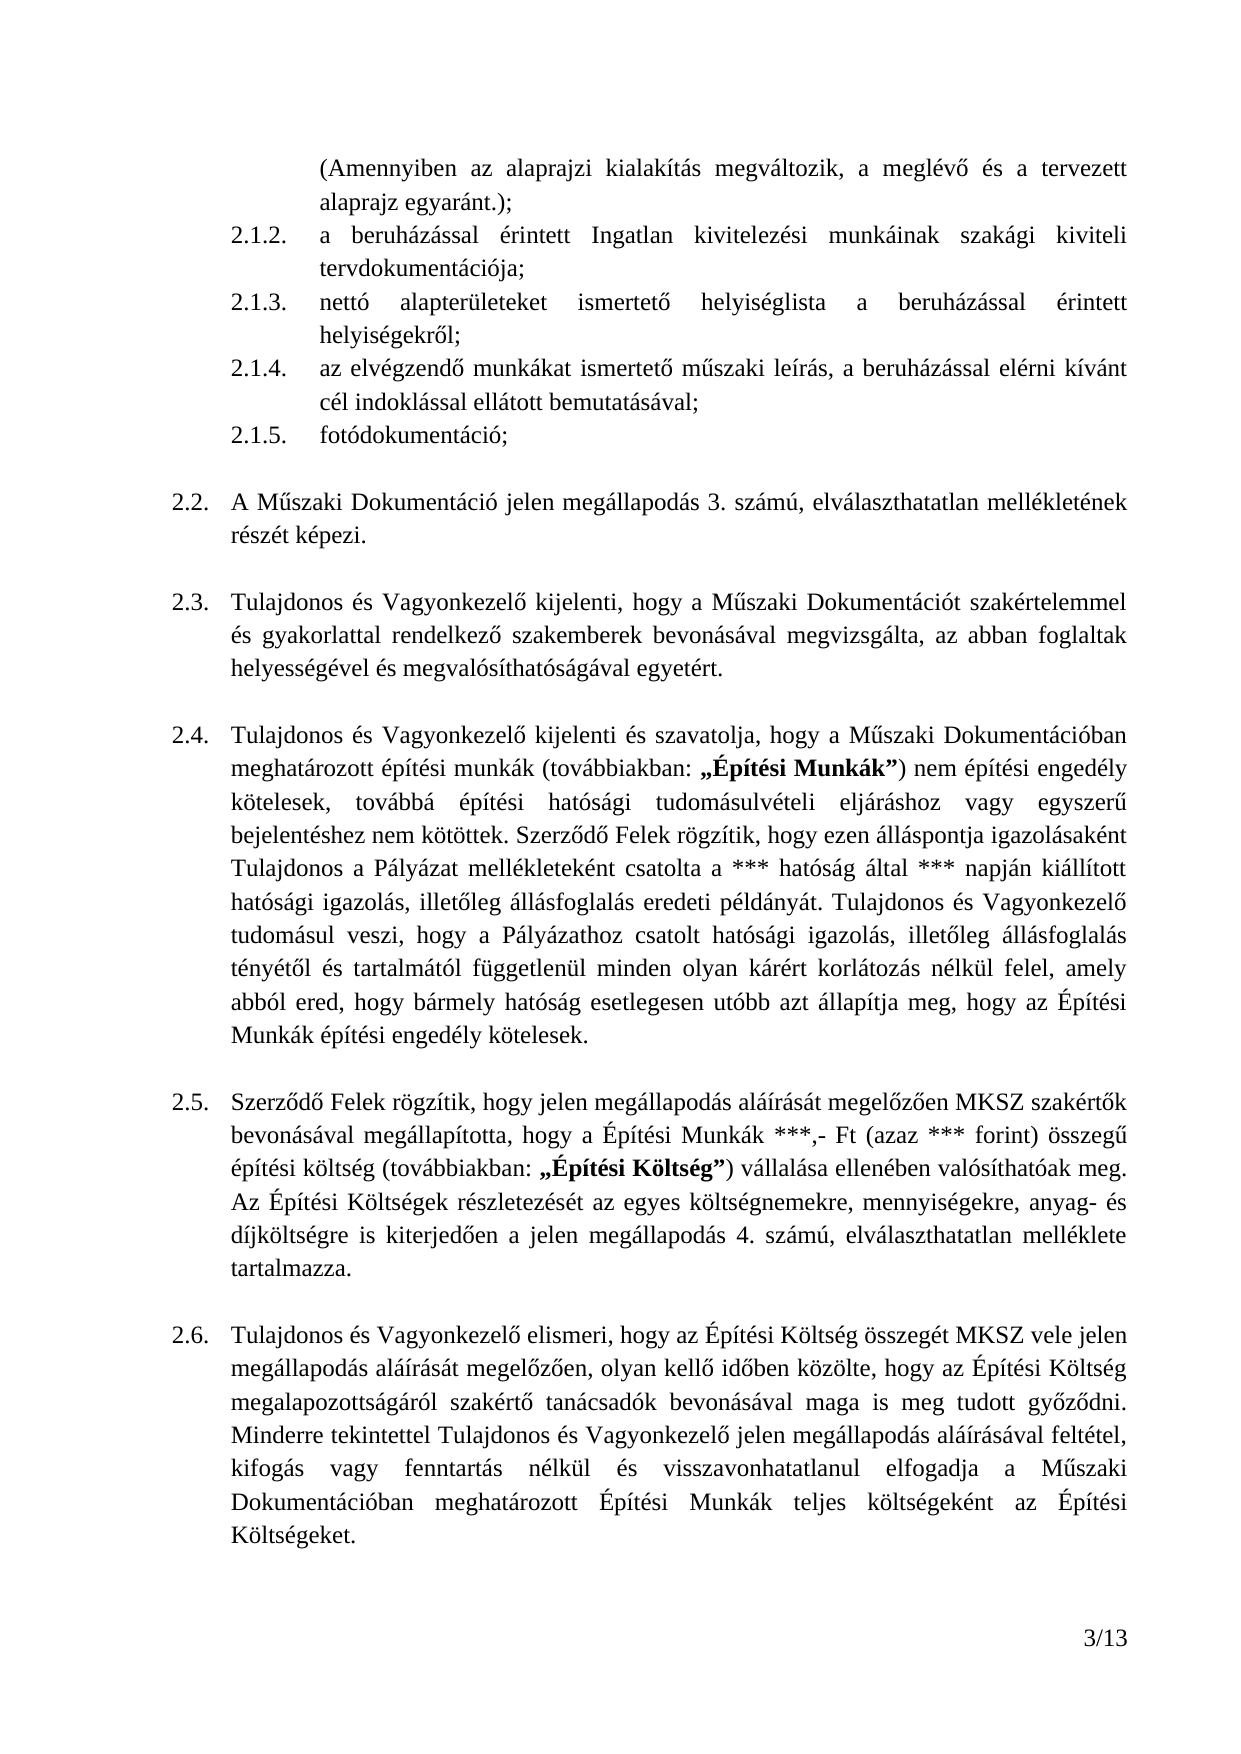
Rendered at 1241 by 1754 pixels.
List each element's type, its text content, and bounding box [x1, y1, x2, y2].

list Tulajdonos és Vagyonkezelő kijelenti, hogy a Műszaki Dokumentációt szakértelemmel és gyakorlattal rendelkező szakemberek bevonásával megvizsgálta, az abban foglaltak helyességével és megvalósíthatóságával egyetért. [172, 583, 1128, 683]
list Tulajdonos és Vagyonkezelő kijelenti és szavatolja, hogy a Műszaki Dokumentációban meghatározott építési munkák (továbbiakban: „Építési Munkák”) nem építési engedély kötelesek, továbbá építési hatósági tudomásulvételi eljáráshoz vagy egyszerű bejelentéshez nem kötöttek. Szerződő Felek rögzítik, hogy ezen álláspontja igazolásaként Tulajdonos a Pályázat mellékleteként csatolta a *** hatóság által *** napján kiállított hatósági igazolás, illetőleg állásfoglalás eredeti példányát. Tulajdonos és Vagyonkezelő tudomásul veszi, hogy a Pályázathoz csatolt hatósági igazolás, illetőleg állásfoglalás tényétől és tartalmától függetlenül minden olyan kárért korlátozás nélkül felel, amely abból ered, hogy bármely hatóság esetlegesen utóbb azt állapítja meg, hogy az Építési Munkák építési engedély kötelesek. [172, 717, 1128, 1050]
list Tulajdonos és Vagyonkezelő elismeri, hogy az Építési Költség összegét MKSZ vele jelen megállapodás aláírását megelőzően, olyan kellő időben közölte, hogy az Építési Költség megalapozottságáról szakértő tanácsadók bevonásával maga is meg tudott győződni. Minderre tekintettel Tulajdonos és Vagyonkezelő jelen megállapodás aláírásával feltétel, kifogás vagy fenntartás nélkül és visszavonhatatlanul elfogadja a Műszaki Dokumentációban meghatározott Építési Munkák teljes költségeként az Építési Költségeket. [172, 1317, 1128, 1550]
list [231, 150, 1128, 217]
list fotódokumentáció; [231, 417, 1128, 450]
list a beruházással érintett Ingatlan kivitelezési munkáinak szakági kiviteli tervdokumentációja; [231, 217, 1128, 283]
list A Műszaki Dokumentáció jelen megállapodás 3. számú, elválaszthatatlan mellékletének részét képezi. [172, 483, 1128, 550]
list nettó alapterületeket ismertető helyiséglista a beruházással érintett helyiségekről; [231, 283, 1128, 350]
list Szerződő Felek rögzítik, hogy jelen megállapodás aláírását megelőzően MKSZ szakértők bevonásával megállapította, hogy a Építési Munkák ***,- Ft (azaz *** forint) összegű építési költség (továbbiakban: „Építési Költség”) vállalása ellenében valósíthatóak meg. Az Építési Költségek részletezését az egyes költségnemekre, mennyiségekre, anyag- és díjköltségre is kiterjedően a jelen megállapodás 4. számú, elválaszthatatlan melléklete tartalmazza. [172, 1083, 1128, 1283]
list az elvégzendő munkákat ismertető műszaki leírás, a beruházással elérni kívánt cél indoklással ellátott bemutatásával; [231, 350, 1128, 417]
